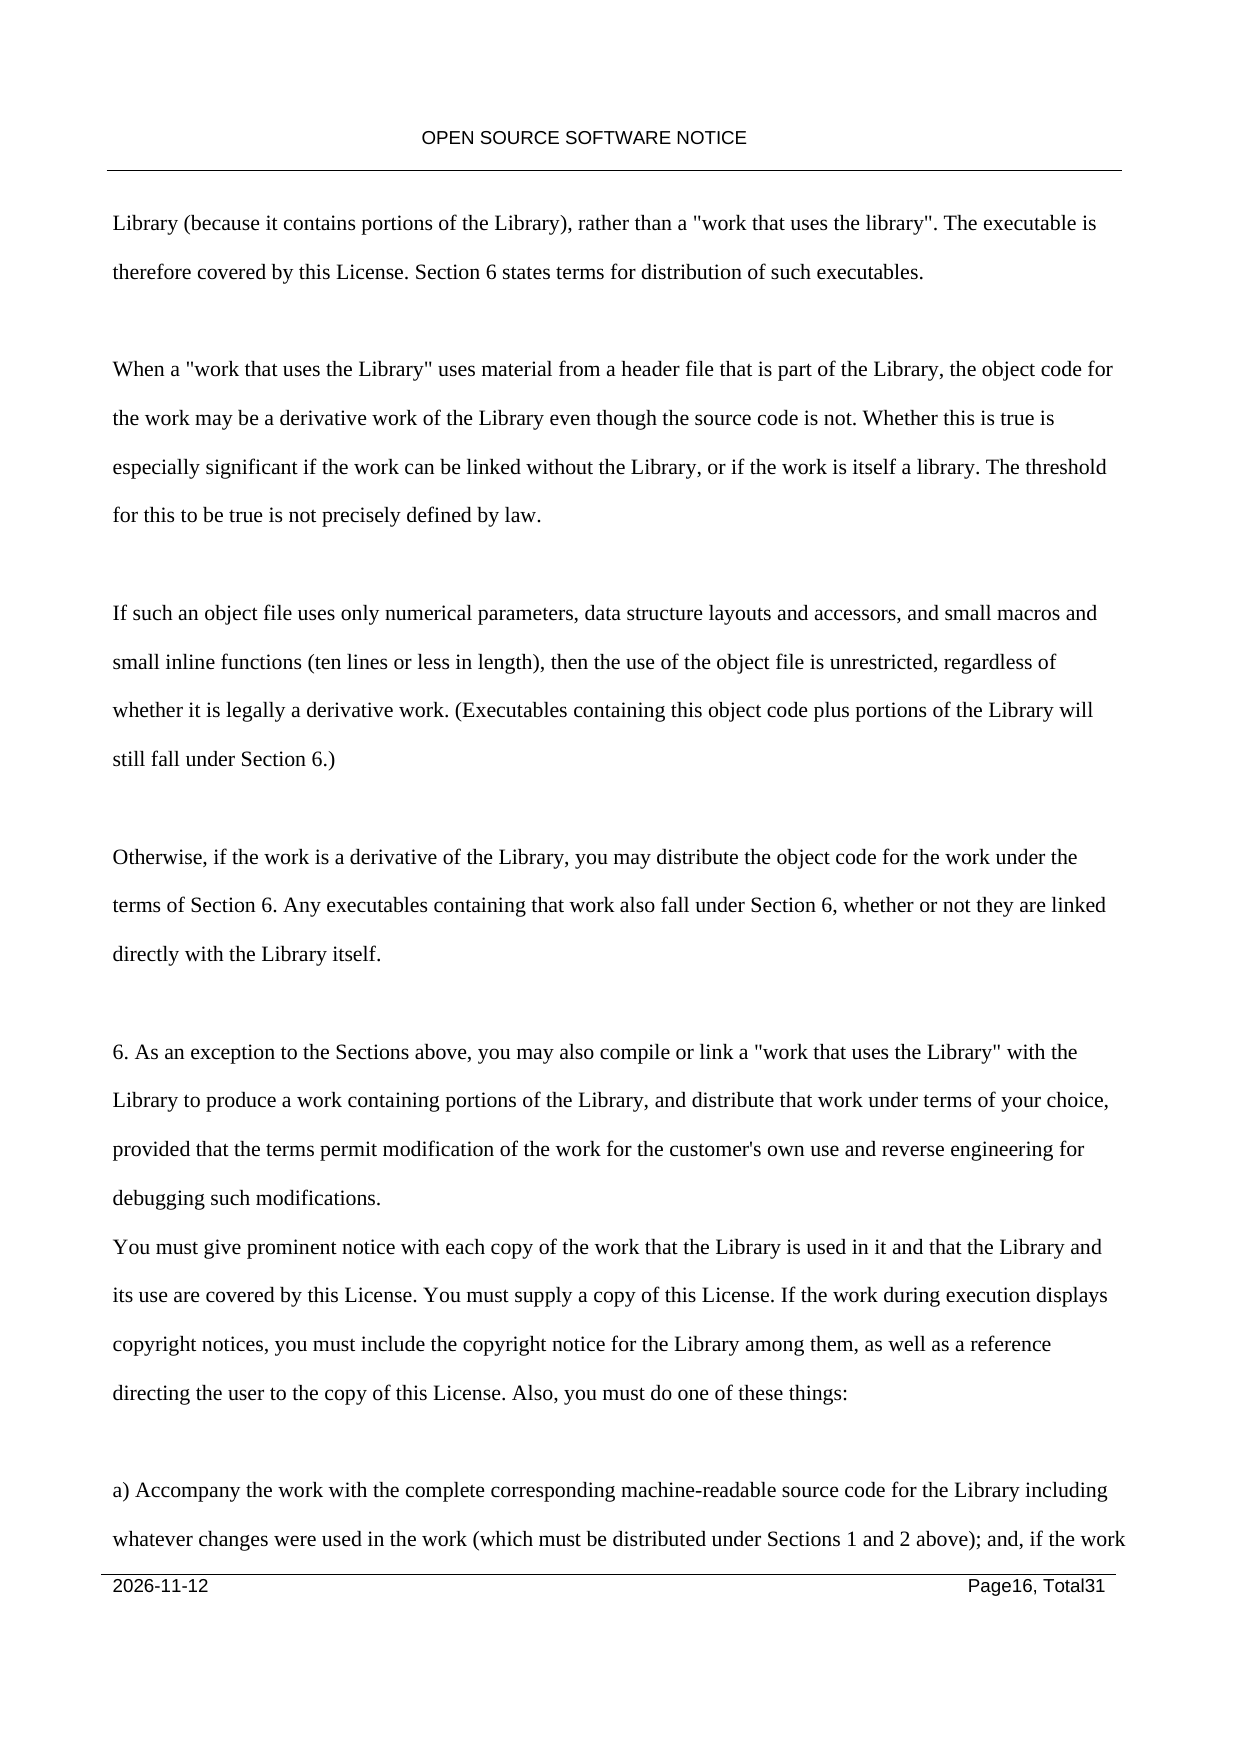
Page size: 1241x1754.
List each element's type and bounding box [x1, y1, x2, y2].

text [112, 206, 1128, 1555]
